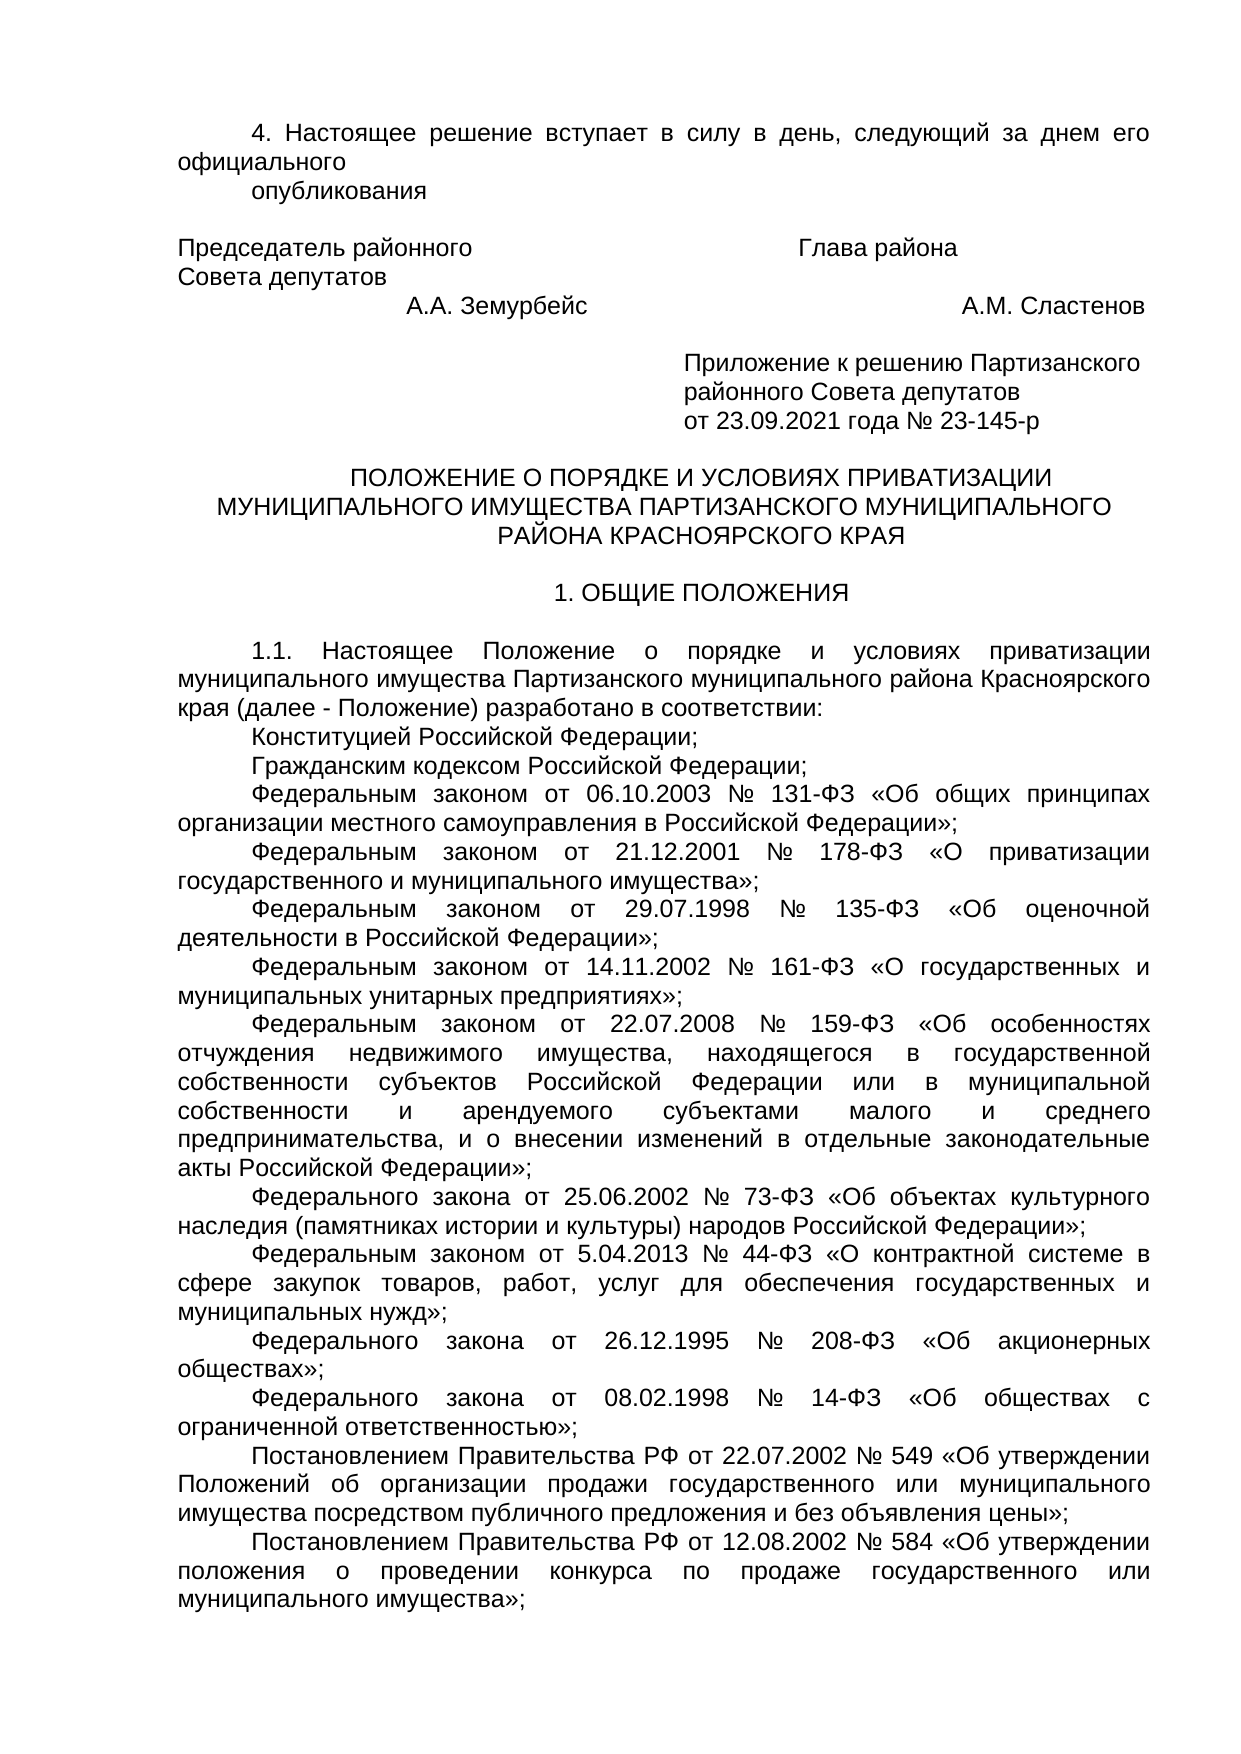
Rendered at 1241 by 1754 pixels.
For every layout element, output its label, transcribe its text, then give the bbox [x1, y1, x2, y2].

text Председатель районного Глава района [177, 233, 1152, 262]
text от 23.09.2021 года № 23-145-р [177, 406, 1152, 434]
text Конституцией Российской Федерации; [177, 722, 1152, 751]
text Федеральным законом от 22.07.2008 № 159-ФЗ «Об особенностях отчуждения недвижимого имущества, находящегося в государственной собственности субъектов Российской Федерации или в муниципальной собственности и арендуемого субъектами малого и среднего предпринимательства, и о внесении изменений в отдельные законодательные акты Российской Федерации»; [177, 1009, 1152, 1182]
text Федеральным законом от 06.10.2003 № 131-ФЗ «Об общих принципах организации местного самоуправления в Российской Федерации»; [177, 779, 1152, 837]
text А.А. Земурбейс А.М. Сластенов [177, 291, 1152, 319]
text Федерального закона от 26.12.1995 № 208-ФЗ «Об акционерных обществах»; [177, 1326, 1152, 1383]
text Федеральным законом от 21.12.2001 № 178-ФЗ «О приватизации государственного и муниципального имущества»; [177, 837, 1152, 894]
text Постановлением Правительства РФ от 12.08.2002 № 584 «Об утверждении положения о проведении конкурса по продаже государственного или муниципального имущества»; [177, 1527, 1152, 1613]
text Приложение к решению Партизанского [177, 348, 1152, 377]
text Гражданским кодексом Российской Федерации; [177, 751, 1152, 779]
text РАЙОНА КРАСНОЯРСКОГО КРАЯ [177, 521, 1152, 549]
text 4. Настоящее решение вступает в силу в день, следующий за днем его официального [177, 118, 1152, 176]
text районного Совета депутатов [177, 377, 1152, 406]
text Совета депутатов [177, 262, 1152, 291]
text Федеральным законом от 14.11.2002 № 161-ФЗ «О государственных и муниципальных унитарных предприятиях»; [177, 952, 1152, 1009]
text ПОЛОЖЕНИЕ О ПОРЯДКЕ И УСЛОВИЯХ ПРИВАТИЗАЦИИ МУНИЦИПАЛЬНОГО ИМУЩЕСТВА ПАРТИЗАНСКОГО МУНИЦИПАЛЬНОГО [177, 463, 1152, 521]
text Федерального закона от 25.06.2002 № 73-ФЗ «Об объектах культурного наследия (памятниках истории и культуры) народов Российской Федерации»; [177, 1182, 1152, 1239]
text 1. ОБЩИЕ ПОЛОЖЕНИЯ [177, 578, 1152, 607]
text Федеральным законом от 29.07.1998 № 135-ФЗ «Об оценочной деятельности в Российской Федерации»; [177, 894, 1152, 952]
text Федерального закона от 08.02.1998 № 14-ФЗ «Об обществах с ограниченной ответственностью»; [177, 1383, 1152, 1441]
text 1.1. Настоящее Положение о порядке и условиях приватизации муниципального имущества Партизанского муниципального района Красноярского края (далее - Положение) разработано в соответствии: [177, 636, 1152, 722]
text Постановлением Правительства РФ от 22.07.2002 № 549 «Об утверждении Положений об организации продажи государственного или муниципального имущества посредством публичного предложения и без объявления цены»; [177, 1441, 1152, 1527]
text Федеральным законом от 5.04.2013 № 44-ФЗ «О контрактной системе в сфере закупок товаров, работ, услуг для обеспечения государственных и муниципальных нужд»; [177, 1239, 1152, 1326]
text опубликования [177, 176, 1152, 204]
